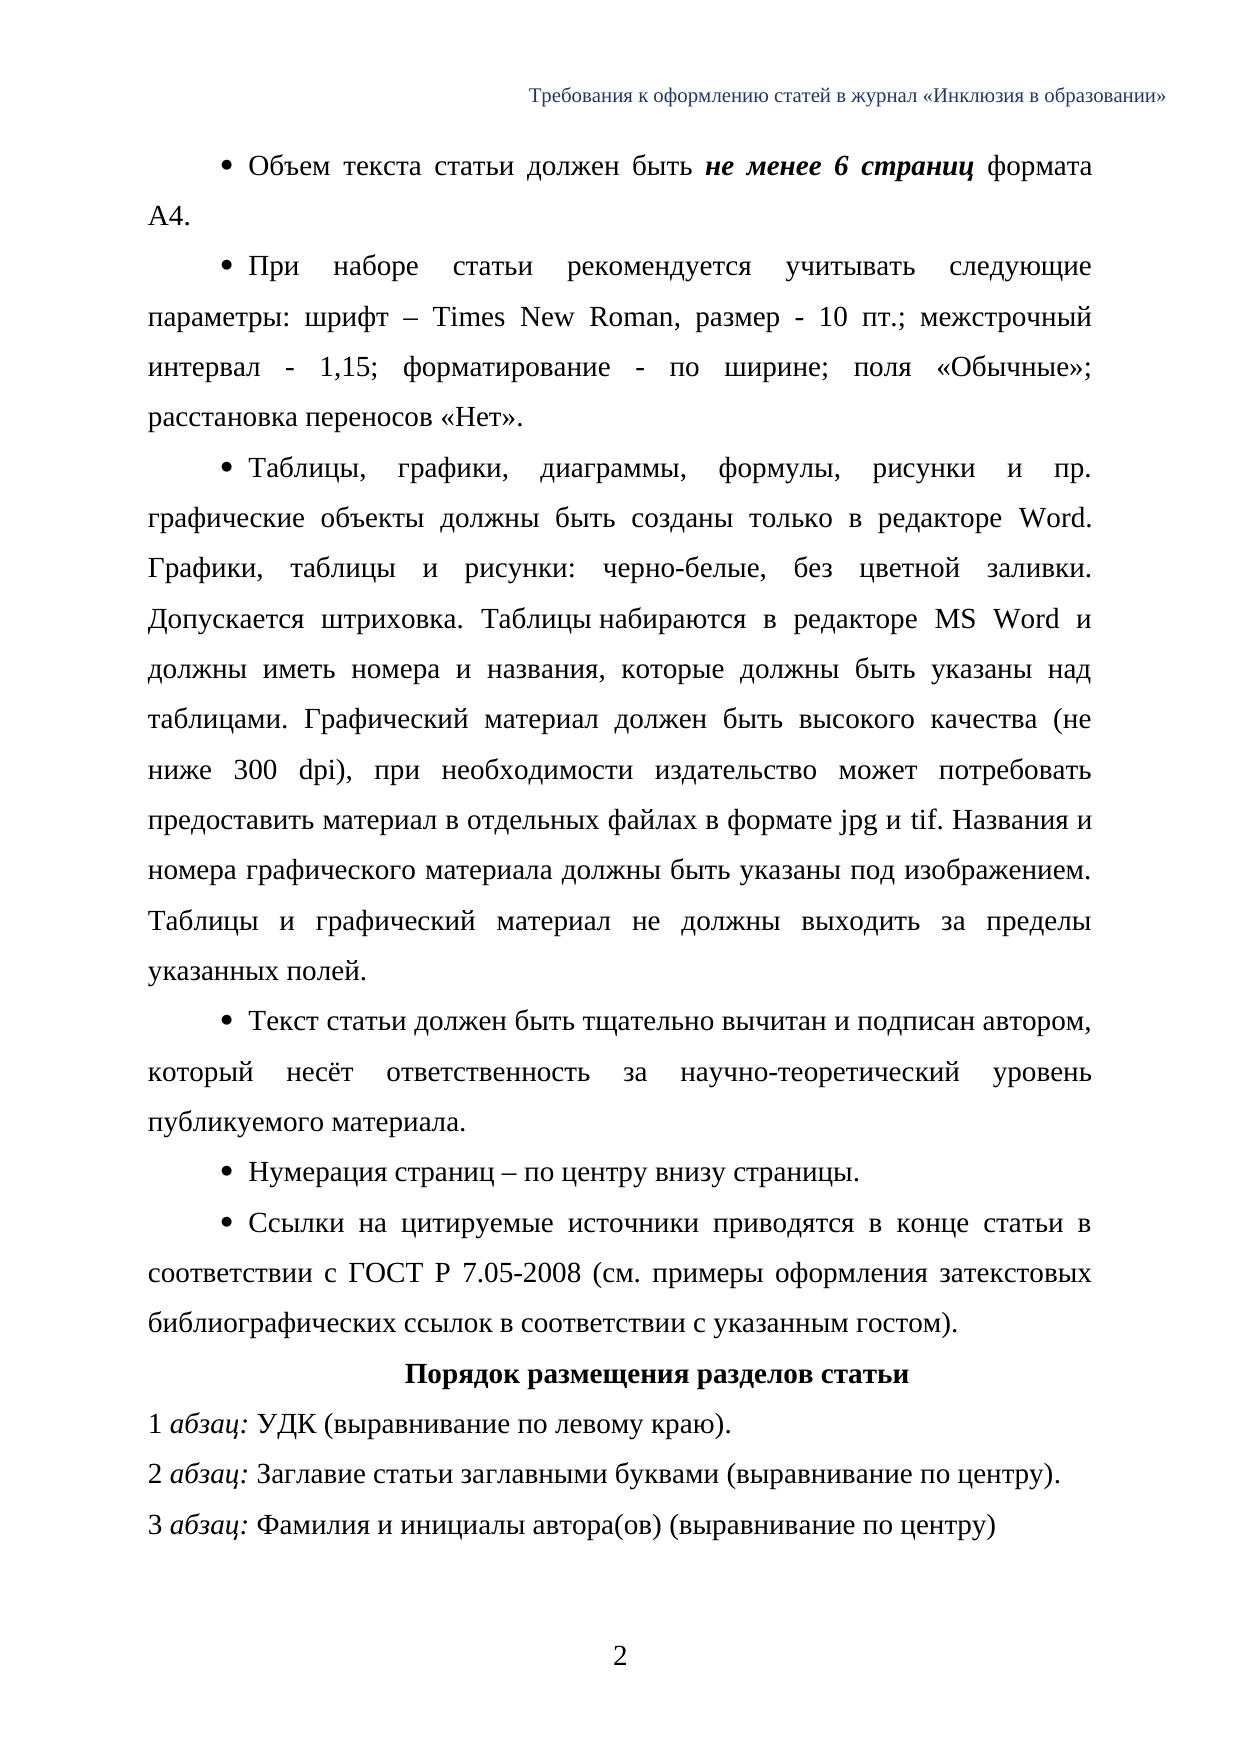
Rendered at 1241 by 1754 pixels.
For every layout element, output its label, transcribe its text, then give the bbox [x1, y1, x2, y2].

list абзац: УДК (выравнивание по левому краю). [148, 1406, 1092, 1440]
list При наборе статьи рекомендуется учитывать следующие параметры: шрифт – Times New Roman, размер - 10 пт.; межстрочный интервал - 1,15; форматирование - по ширине; поля «Обычные»; расстановка переносов «Нет». [148, 248, 1092, 433]
list Таблицы, графики, диаграммы, формулы, рисунки и пр. графические объекты должны быть созданы только в редакторе Word. Графики, таблицы и рисунки: черно-белые, без цветной заливки. Допускается штриховка. Таблицы набираются в редакторе MS Word и должны иметь номера и названия, которые должны быть указаны над таблицами. Графический материал должен быть высокого качества (не ниже 300 dpi), при необходимости издательство может потребовать предоставить материал в отдельных файлах в формате jpg и tif. Названия и номера графического материала должны быть указаны под изображением. Таблицы и графический материал не должны выходить за пределы указанных полей. [148, 450, 1092, 987]
list абзац: Фамилия и инициалы автора(ов) (выравнивание по центру) [148, 1507, 1092, 1540]
text Порядок размещения разделов статьи [148, 1356, 1092, 1389]
list Нумерация страниц – по центру внизу страницы. [148, 1154, 1092, 1188]
list Ссылки на цитируемые источники приводятся в конце статьи в соответствии с ГОСТ Р 7.05-2008 (см. примеры оформления затекстовых библиографических ссылок в соответствии с указанным гостом). [148, 1205, 1092, 1339]
list абзац: Заглавие статьи заглавными буквами (выравнивание по центру). [148, 1456, 1092, 1490]
list Текст статьи должен быть тщательно вычитан и подписан автором, который несёт ответственность за научно-теоретический уровень публикуемого материала. [148, 1003, 1092, 1138]
list Объем текста статьи должен быть не менее 6 страниц формата А4. [148, 148, 1092, 232]
